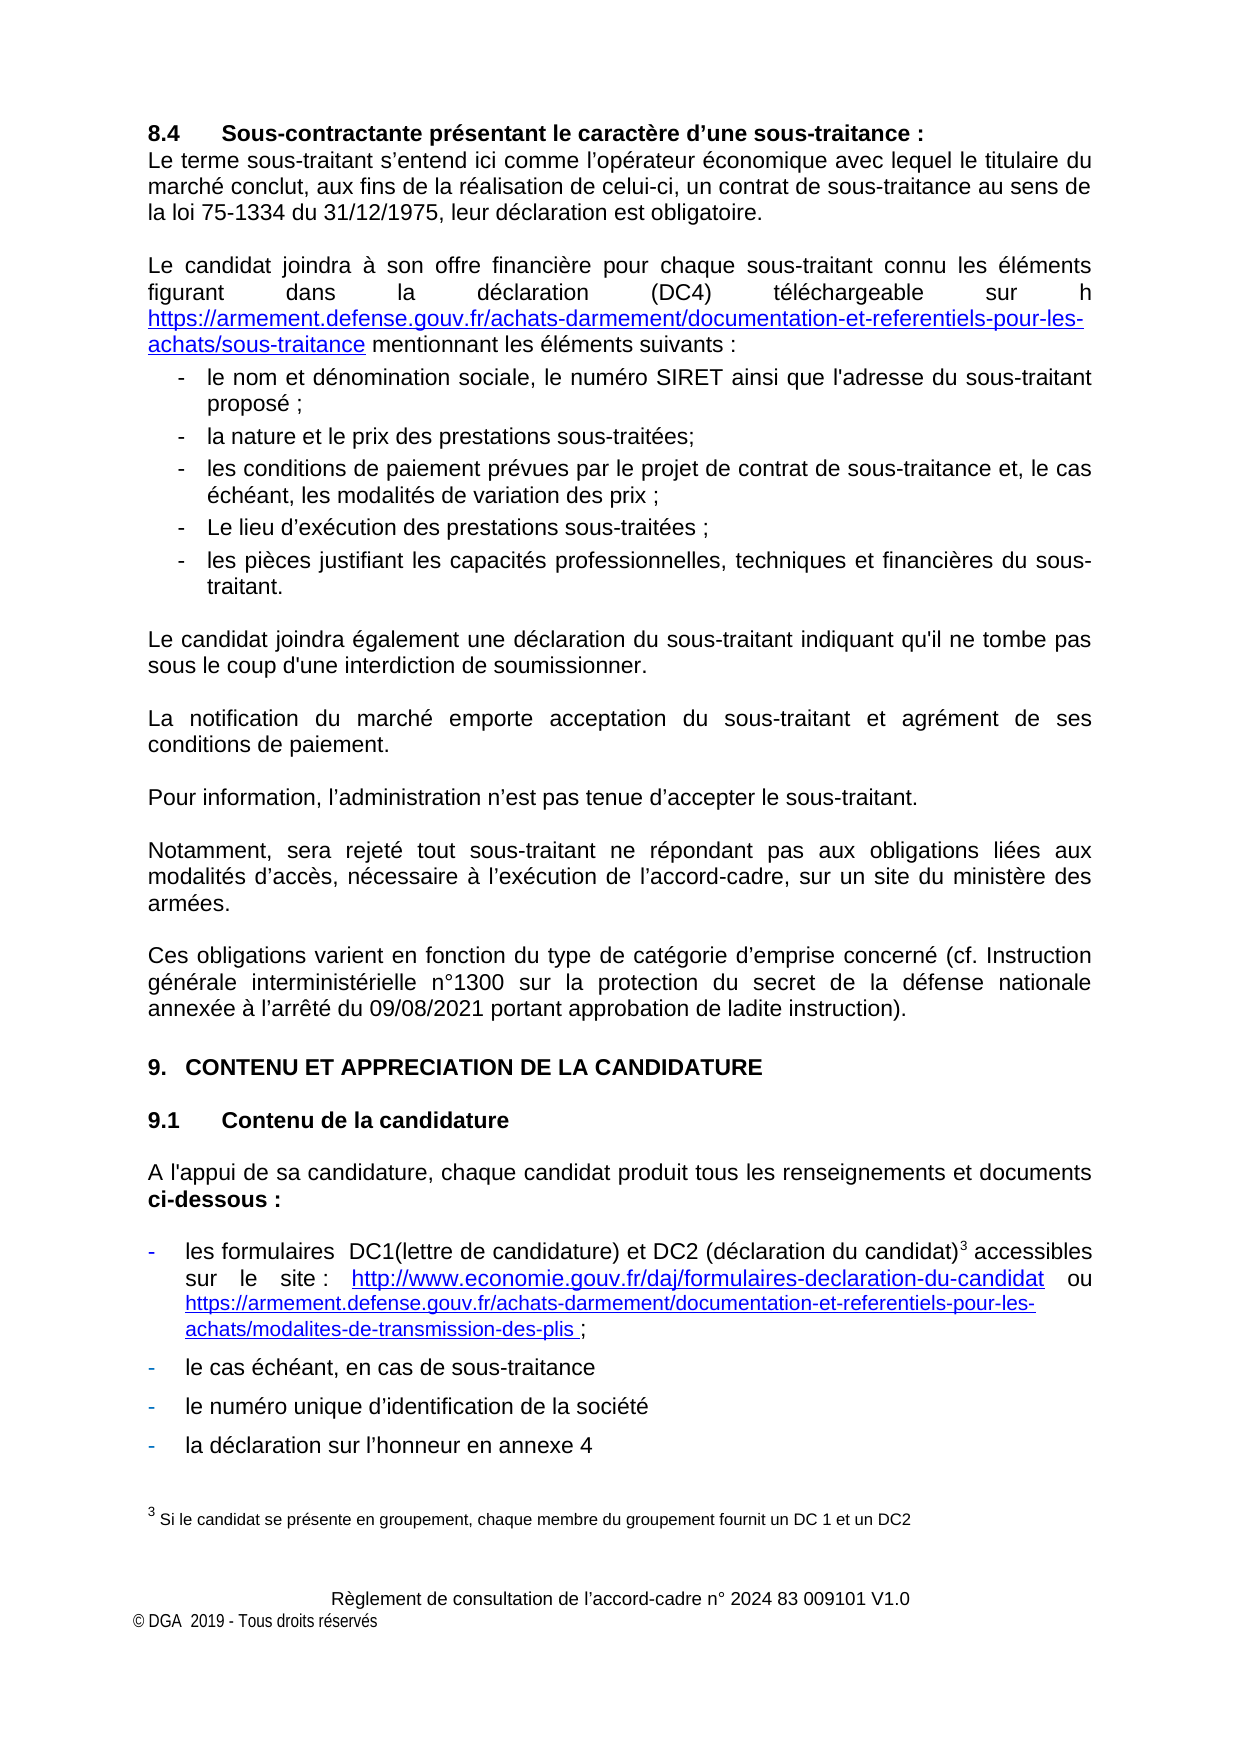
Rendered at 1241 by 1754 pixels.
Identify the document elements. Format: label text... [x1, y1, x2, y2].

list 9.1 Contenu de la candidature [148, 1107, 1092, 1133]
text A l'appui de sa candidature, chaque candidat produit tous les renseignements et documents ci-dessous : [148, 1159, 1092, 1212]
text La notification du marché emporte acceptation du sous-traitant et agrément de ses conditions de paiement. [148, 705, 1092, 758]
text Le candidat joindra également une déclaration du sous-traitant indiquant qu'il ne tombe pas sous le coup d'une interdiction de soumissionner. [148, 626, 1092, 679]
text 8.4 Sous-contractante présentant le caractère d’une sous-traitance : [148, 120, 1092, 147]
text Pour information, l’administration n’est pas tenue d’accepter le sous-traitant. [148, 784, 1092, 810]
subtitle CONTENU ET APPRECIATION DE LA CANDIDATURE [148, 1054, 1092, 1080]
list Le lieu d’exécution des prestations sous-traitées ; [177, 514, 1092, 541]
text Notamment, sera rejeté tout sous-traitant ne répondant pas aux obligations liées aux modalités d’accès, nécessaire à l’exécution de l’accord-cadre, sur un site du ministère des armées. [148, 837, 1092, 916]
list la nature et le prix des prestations sous-traitées; [177, 423, 1092, 449]
text Ces obligations varient en fonction du type de catégorie d’emprise concerné (cf. Instruction générale interministérielle n°1300 sur la protection du secret de la défense nationale annexée à l’arrêté du 09/08/2021 portant approbation de ladite instruction). [148, 942, 1092, 1021]
list le numéro unique d’identification de la société [148, 1393, 1092, 1419]
text Le candidat joindra à son offre financière pour chaque sous-traitant connu les éléments figurant dans la déclaration (DC4) téléchargeable sur h https://armement.defense.gouv.fr/achats-darmement/documentation-et-referentiels-pour-les-achats/sous-traitance mentionnant les éléments suivants : [148, 252, 1092, 357]
list le cas échéant, en cas de sous-traitance [148, 1354, 1092, 1380]
list les formulaires DC1(lettre de candidature) et DC2 (déclaration du candidat) accessibles sur le site : http://www.economie.gouv.fr/daj/formulaires-declaration-du-candidat ou https://armement.defense.gouv.fr/achats-darmement/documentation-et-referentiels-pour-les-achats/modalites-de-transmission-des-plis ; [148, 1238, 1092, 1341]
list les pièces justifiant les capacités professionnelles, techniques et financières du sous-traitant. [177, 547, 1092, 599]
list les conditions de paiement prévues par le projet de contrat de sous-traitance et, le cas échéant, les modalités de variation des prix ; [177, 455, 1092, 508]
list la déclaration sur l’honneur en annexe 4 [148, 1432, 1092, 1458]
text Le terme sous-traitant s’entend ici comme l’opérateur économique avec lequel le titulaire du marché conclut, aux fins de la réalisation de celui-ci, un contrat de sous-traitance au sens de la loi 75-1334 du 31/12/1975, leur déclaration est obligatoire. [148, 147, 1092, 226]
list le nom et dénomination sociale, le numéro SIRET ainsi que l'adresse du sous-traitant proposé ; [177, 364, 1092, 416]
